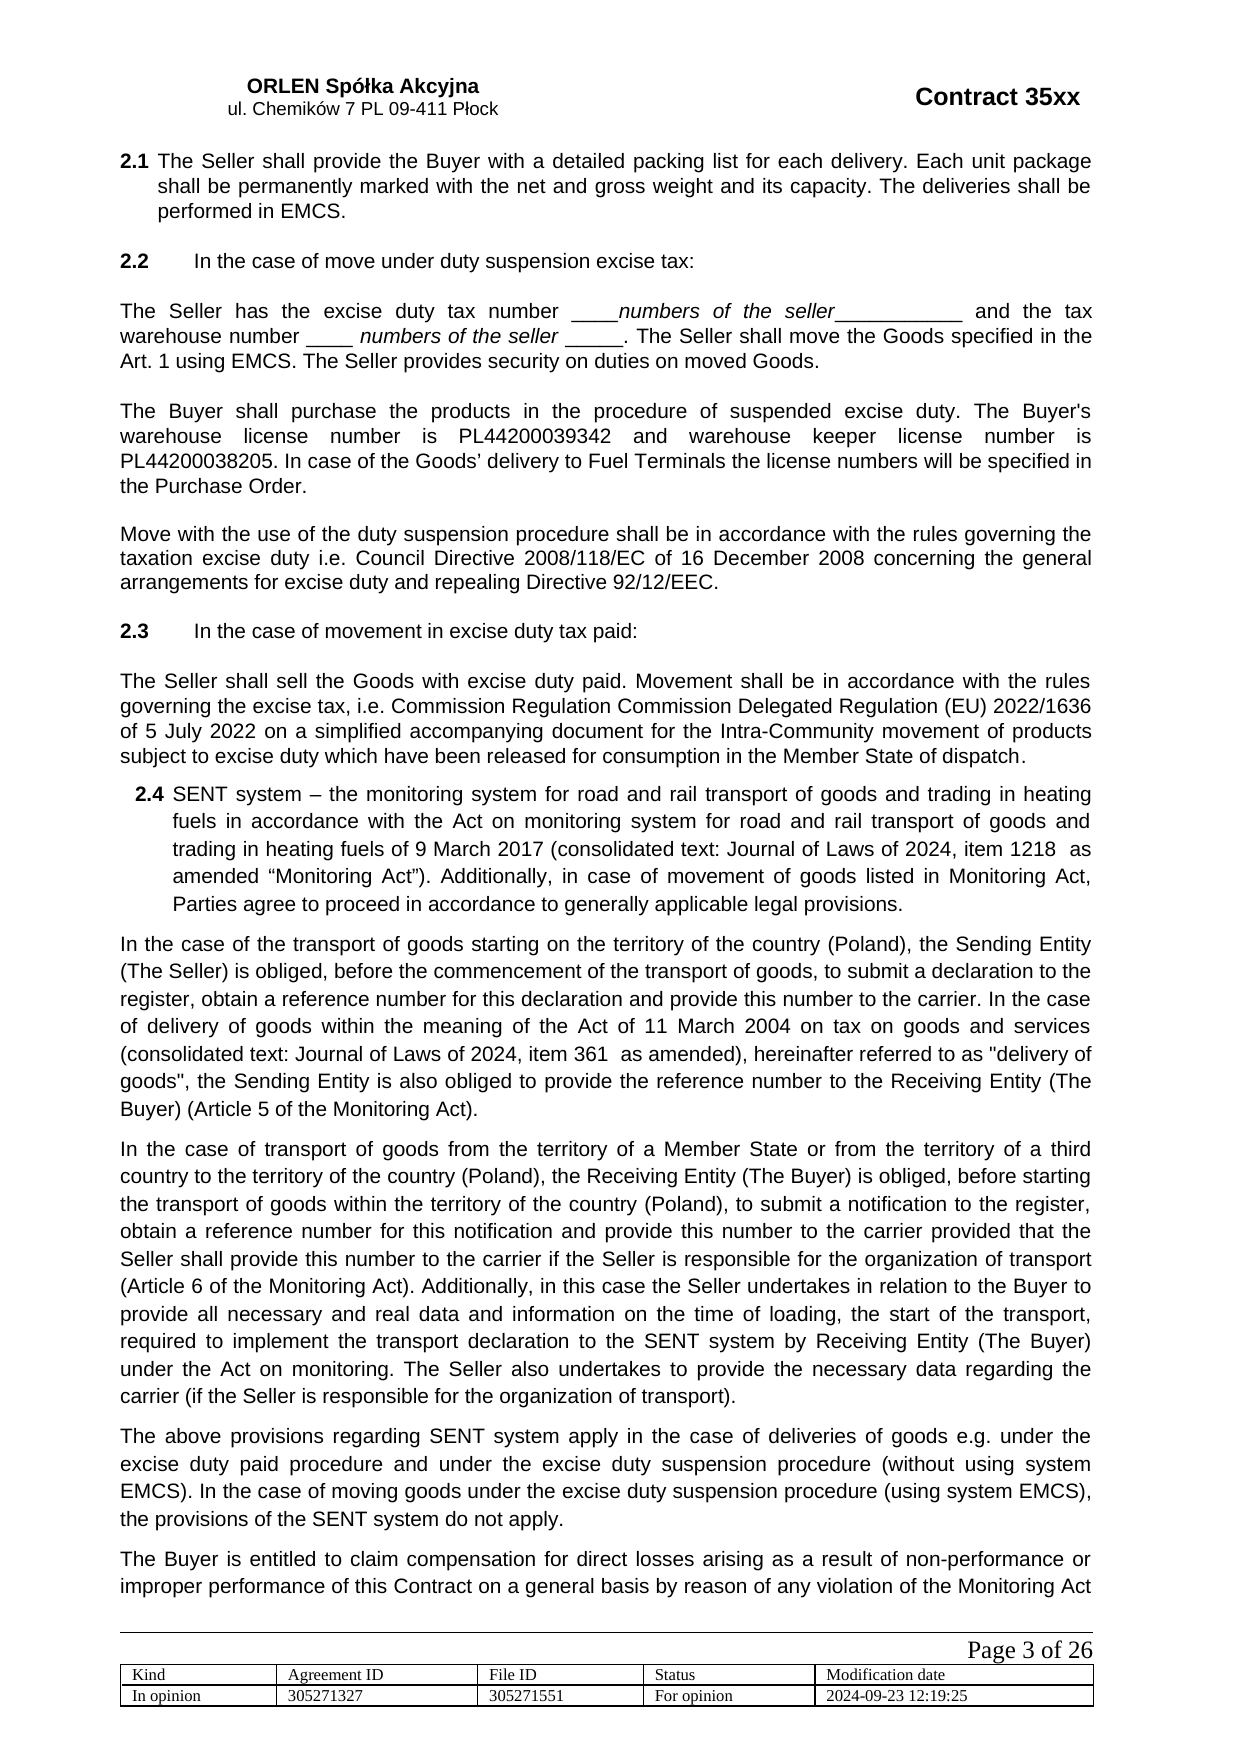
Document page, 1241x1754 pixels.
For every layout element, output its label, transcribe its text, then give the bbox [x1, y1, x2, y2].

text The Seller has the excise duty tax number ____numbers of the seller___________ and the tax warehouse number ____ numbers of the seller _____. The Seller shall move the Goods specified in the Art. 1 using EMCS. The Seller provides security on duties on moved Goods. [120, 298, 1093, 373]
text In the case of the transport of goods starting on the territory of the country (Poland), the Sending Entity (The Seller) is obliged, before the commencement of the transport of goods, to submit a declaration to the register, obtain a reference number for this declaration and provide this number to the carrier. In the case of delivery of goods within the meaning of the Act of 11 March 2004 on tax on goods and services (consolidated text: Journal of Laws of 2024, item 361 as amended), hereinafter referred to as "delivery of goods", the Sending Entity is also obliged to provide the reference number to the Receiving Entity (The Buyer) (Article 5 of the Monitoring Act). [120, 931, 1093, 1120]
text The Seller shall sell the Goods with excise duty paid. Movement shall be in accordance with the rules governing the excise tax, i.e. Commission Regulation Commission Delegated Regulation (EU) 2022/1636 of 5 July 2022 on a simplified accompanying document for the Intra-Community movement of products subject to excise duty which have been released for consumption in the Member State of dispatch. [120, 669, 1093, 769]
text In the case of transport of goods from the territory of a Member State or from the territory of a third country to the territory of the country (Poland), the Receiving Entity (The Buyer) is obliged, before starting the transport of goods within the territory of the country (Poland), to submit a notification to the register, obtain a reference number for this notification and provide this number to the carrier provided that the Seller shall provide this number to the carrier if the Seller is responsible for the organization of transport (Article 6 of the Monitoring Act). Additionally, in this case the Seller undertakes in relation to the Buyer to provide all necessary and real data and information on the time of loading, the start of the transport, required to implement the transport declaration to the SENT system by Receiving Entity (The Buyer) under the Act on monitoring. The Seller also undertakes to provide the necessary data regarding the carrier (if the Seller is responsible for the organization of transport). [120, 1136, 1093, 1408]
list The Seller shall provide the Buyer with a detailed packing list for each delivery. Each unit package shall be permanently marked with the net and gross weight and its capacity. The deliveries shall be performed in EMCS. [120, 148, 1093, 223]
list In the case of movement in excise duty tax paid: [120, 619, 1093, 644]
list SENT system – the monitoring system for road and rail transport of goods and trading in heating fuels in accordance with the Act on monitoring system for road and rail transport of goods and trading in heating fuels of 9 March 2017 (consolidated text: Journal of Laws of 2024, item 1218 as amended “Monitoring Act”). Additionally, in case of movement of goods listed in Monitoring Act, Parties agree to proceed in accordance to generally applicable legal provisions. [135, 781, 1093, 915]
text Move with the use of the duty suspension procedure shall be in accordance with the rules governing the taxation excise duty i.e. Council Directive 2008/118/EC of 16 December 2008 concerning the general arrangements for excise duty and repealing Directive 92/12/EEC. [120, 498, 1093, 594]
list In the case of move under duty suspension excise tax: [120, 248, 1093, 273]
text The Buyer shall purchase the products in the procedure of suspended excise duty. The Buyer's warehouse license number is PL44200039342 and warehouse keeper license number is PL44200038205. In case of the Goods’ delivery to Fuel Terminals the license numbers will be specified in the Purchase Order. [120, 398, 1093, 498]
text The above provisions regarding SENT system apply in the case of deliveries of goods e.g. under the excise duty paid procedure and under the excise duty suspension procedure (without using system EMCS). In the case of moving goods under the excise duty suspension procedure (using system EMCS), the provisions of the SENT system do not apply. [120, 1424, 1093, 1530]
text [120, 1546, 1093, 1598]
